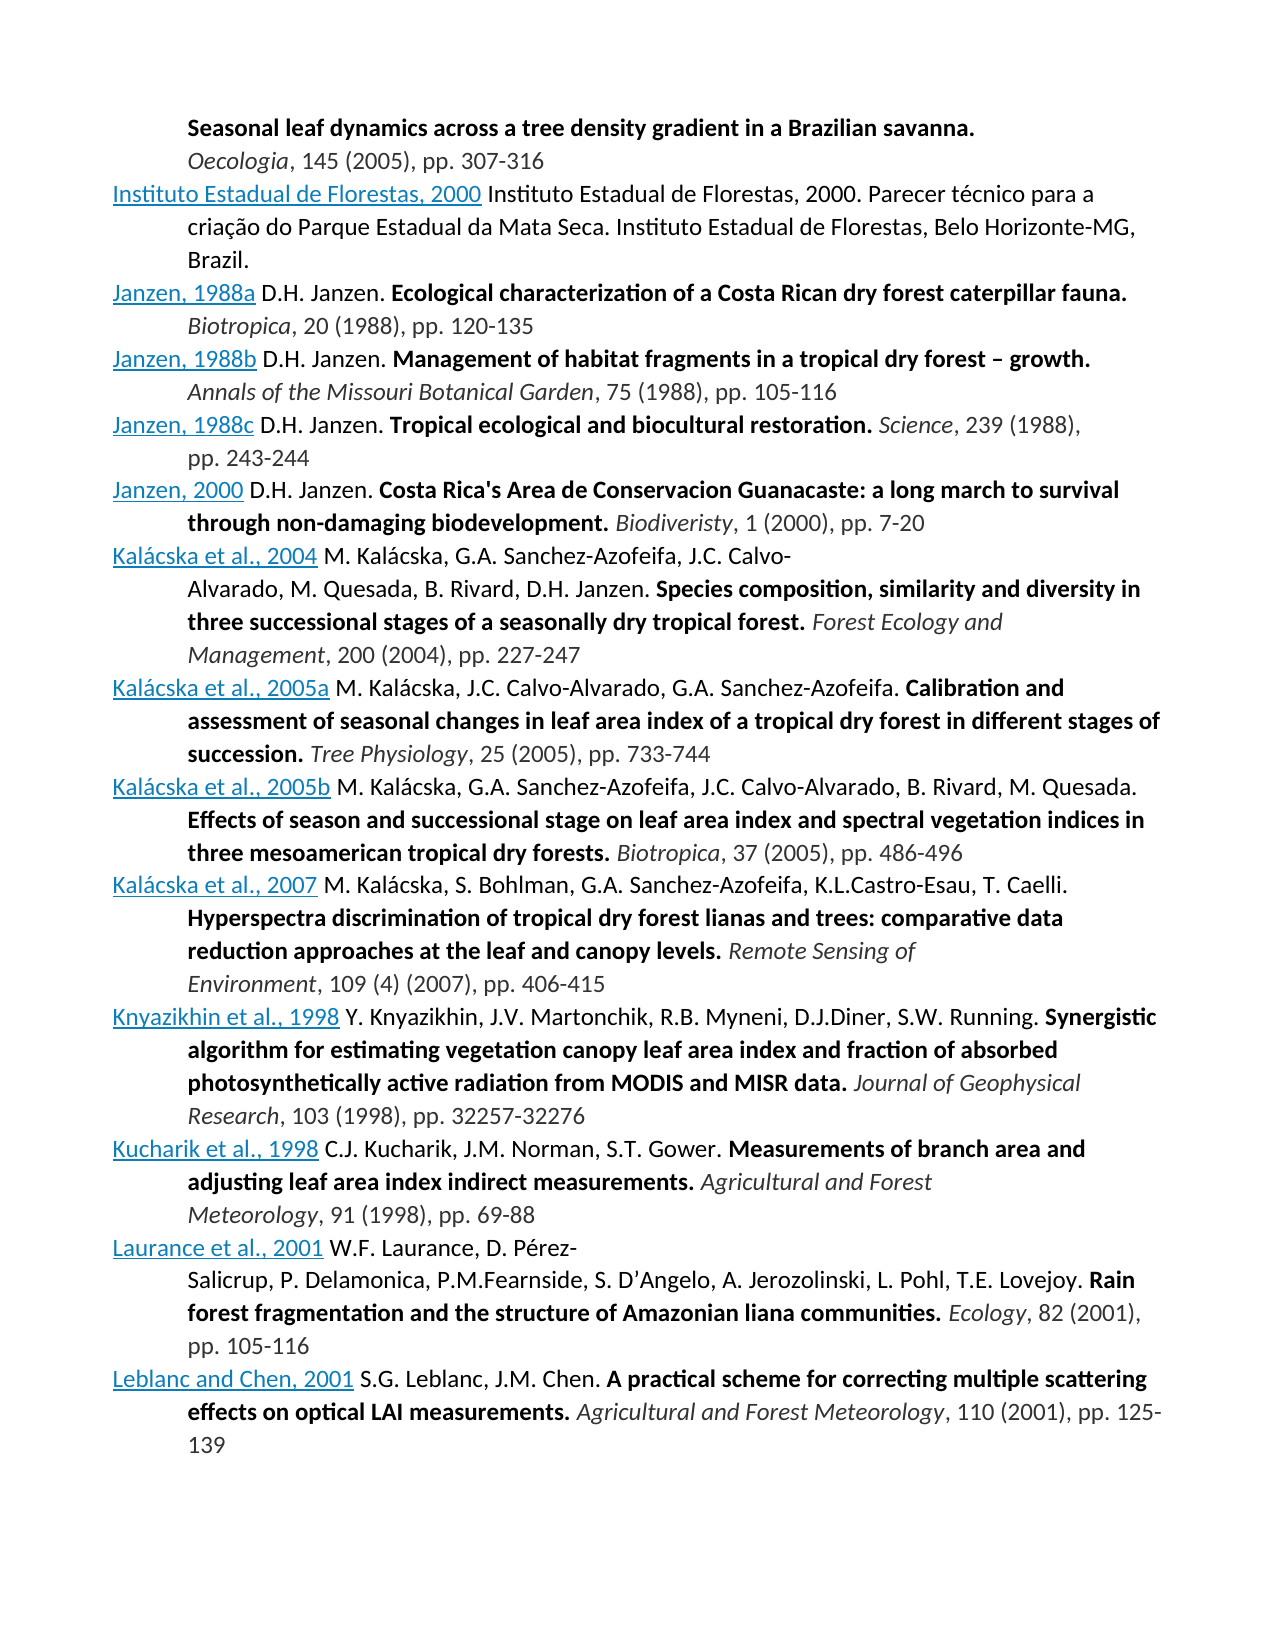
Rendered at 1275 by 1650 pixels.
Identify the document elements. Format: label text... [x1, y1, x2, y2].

text Kucharik et al., 1998 C.J. Kucharik, J.M. Norman, S.T. Gower. Measurements of branch area and adjusting leaf area index indirect measurements. Agricultural and Forest Meteorology, 91 (1998), pp. 69-88 [112, 1133, 1162, 1229]
text Kalácska et al., 2007 M. Kalácska, S. Bohlman, G.A. Sanchez-Azofeifa, K.L.Castro-Esau, T. Caelli. Hyperspectra discrimination of tropical dry forest lianas and trees: comparative data reduction approaches at the leaf and canopy levels. Remote Sensing of Environment, 109 (4) (2007), pp. 406-415 [112, 869, 1162, 999]
text Kalácska et al., 2005b M. Kalácska, G.A. Sanchez-Azofeifa, J.C. Calvo-Alvarado, B. Rivard, M. Quesada. Effects of season and successional stage on leaf area index and spectral vegetation indices in three mesoamerican tropical dry forests. Biotropica, 37 (2005), pp. 486-496 [112, 771, 1162, 867]
text Kalácska et al., 2004 M. Kalácska, G.A. Sanchez-Azofeifa, J.C. Calvo-Alvarado, M. Quesada, B. Rivard, D.H. Janzen. Species composition, similarity and diversity in three successional stages of a seasonally dry tropical forest. Forest Ecology and Management, 200 (2004), pp. 227-247 [112, 540, 1162, 670]
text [112, 112, 1162, 176]
text Leblanc and Chen, 2001 S.G. Leblanc, J.M. Chen. A practical scheme for correcting multiple scattering effects on optical LAI measurements. Agricultural and Forest Meteorology, 110 (2001), pp. 125-139 [112, 1363, 1162, 1460]
text Instituto Estadual de Florestas, 2000 Instituto Estadual de Florestas, 2000. Parecer técnico para a criação do Parque Estadual da Mata Seca. Instituto Estadual de Florestas, Belo Horizonte-MG, Brazil. [112, 178, 1162, 275]
text Janzen, 1988b D.H. Janzen. Management of habitat fragments in a tropical dry forest – growth. Annals of the Missouri Botanical Garden, 75 (1988), pp. 105-116 [112, 343, 1162, 406]
text Kalácska et al., 2005a M. Kalácska, J.C. Calvo-Alvarado, G.A. Sanchez-Azofeifa. Calibration and assessment of seasonal changes in leaf area index of a tropical dry forest in different stages of succession. Tree Physiology, 25 (2005), pp. 733-744 [112, 672, 1162, 768]
text Janzen, 2000 D.H. Janzen. Costa Rica's Area de Conservacion Guanacaste: a long march to survival through non-damaging biodevelopment. Biodiveristy, 1 (2000), pp. 7-20 [112, 474, 1162, 538]
text Laurance et al., 2001 W.F. Laurance, D. Pérez-Salicrup, P. Delamonica, P.M.Fearnside, S. D’Angelo, A. Jerozolinski, L. Pohl, T.E. Lovejoy. Rain forest fragmentation and the structure of Amazonian liana communities. Ecology, 82 (2001), pp. 105-116 [112, 1232, 1162, 1361]
text Janzen, 1988a D.H. Janzen. Ecological characterization of a Costa Rican dry forest caterpillar fauna. Biotropica, 20 (1988), pp. 120-135 [112, 277, 1162, 341]
text Knyazikhin et al., 1998 Y. Knyazikhin, J.V. Martonchik, R.B. Myneni, D.J.Diner, S.W. Running. Synergistic algorithm for estimating vegetation canopy leaf area index and fraction of absorbed photosynthetically active radiation from MODIS and MISR data. Journal of Geophysical Research, 103 (1998), pp. 32257-32276 [112, 1001, 1162, 1131]
text Janzen, 1988c D.H. Janzen. Tropical ecological and biocultural restoration. Science, 239 (1988), pp. 243-244 [112, 409, 1162, 472]
